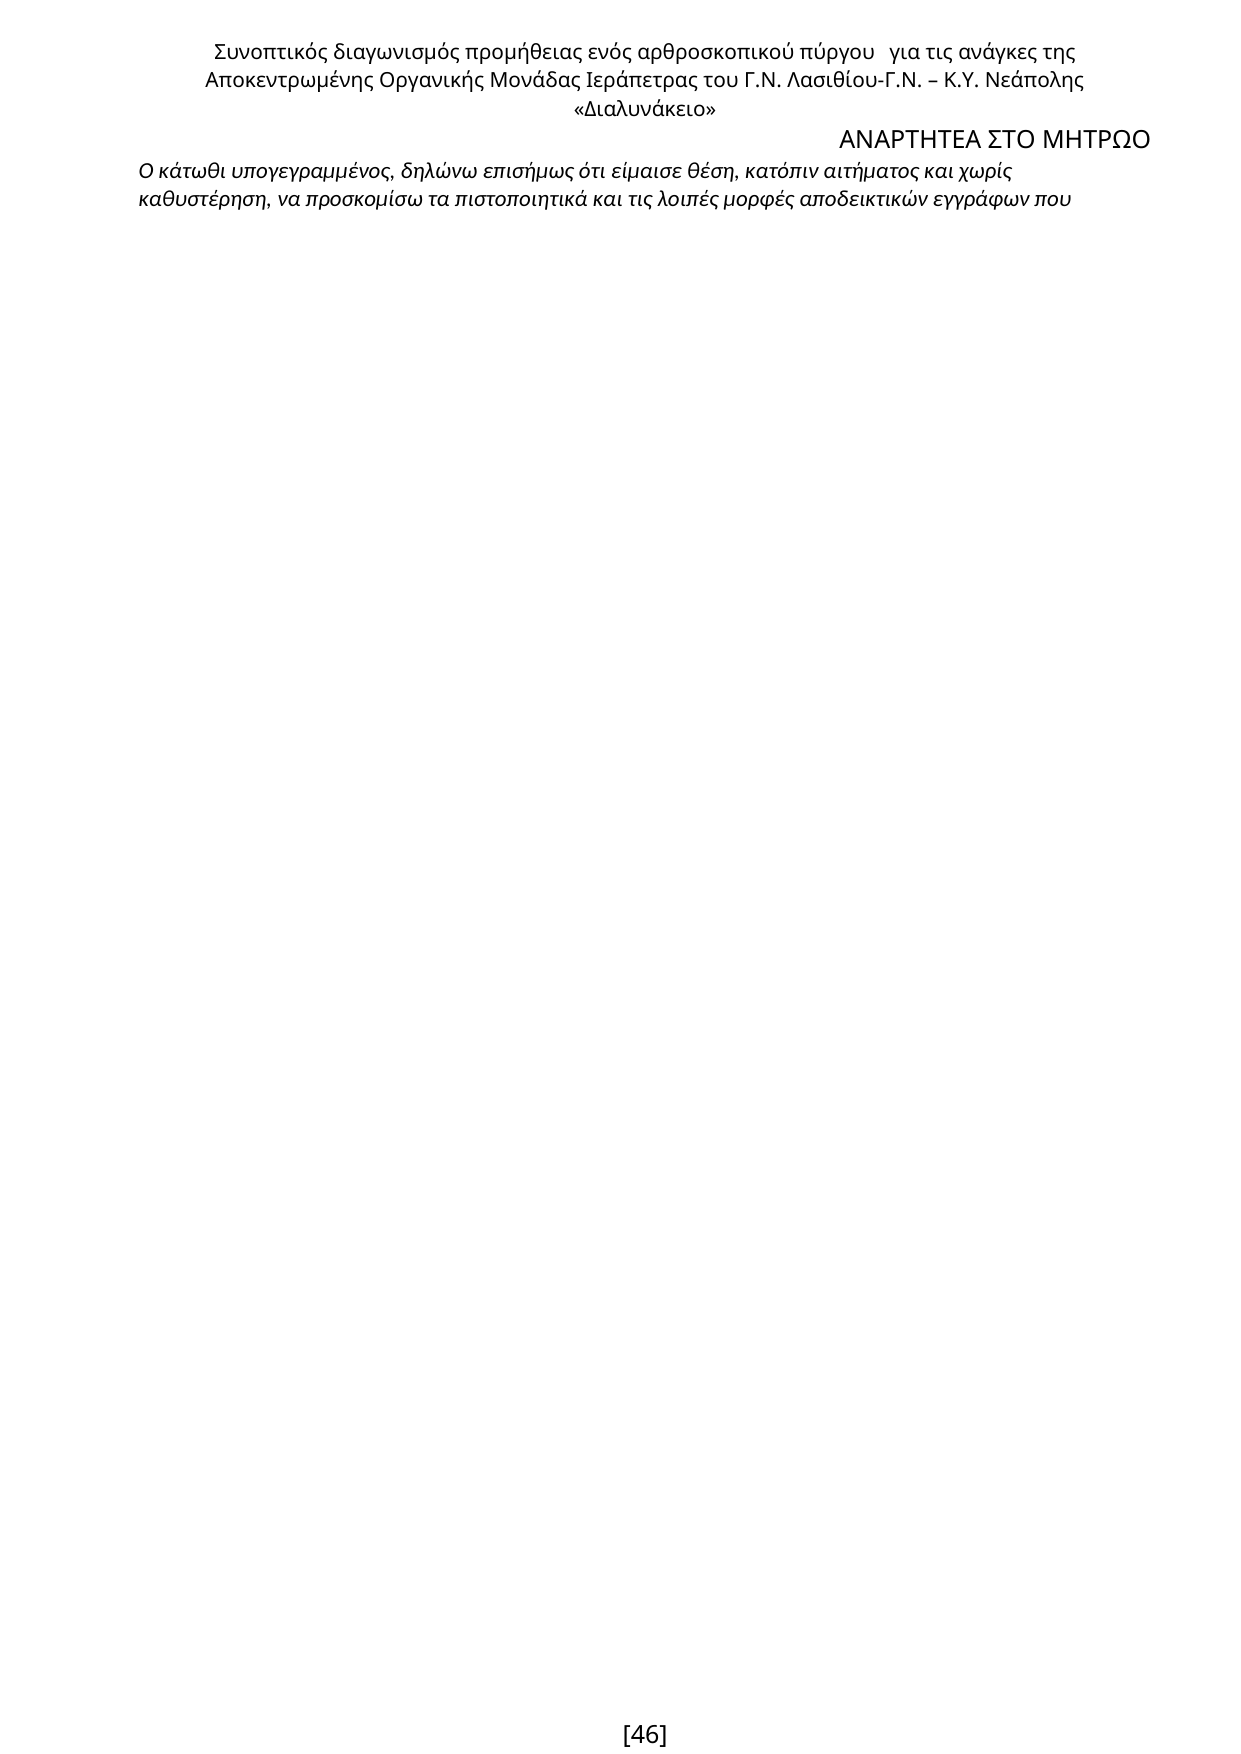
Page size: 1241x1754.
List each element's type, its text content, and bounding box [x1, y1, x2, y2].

text Ο κάτωθι υπογεγραμμένος, δηλώνω επισήμως ότι είμαισε θέση, κατόπιν αιτήματος και χωρίς καθυστέρηση, να προσκομίσω τα πιστοποιητικά και τις λοιπές μορφές αποδεικτικών εγγράφων που αναφέρονται, εκτός εάν : [138, 156, 1151, 212]
